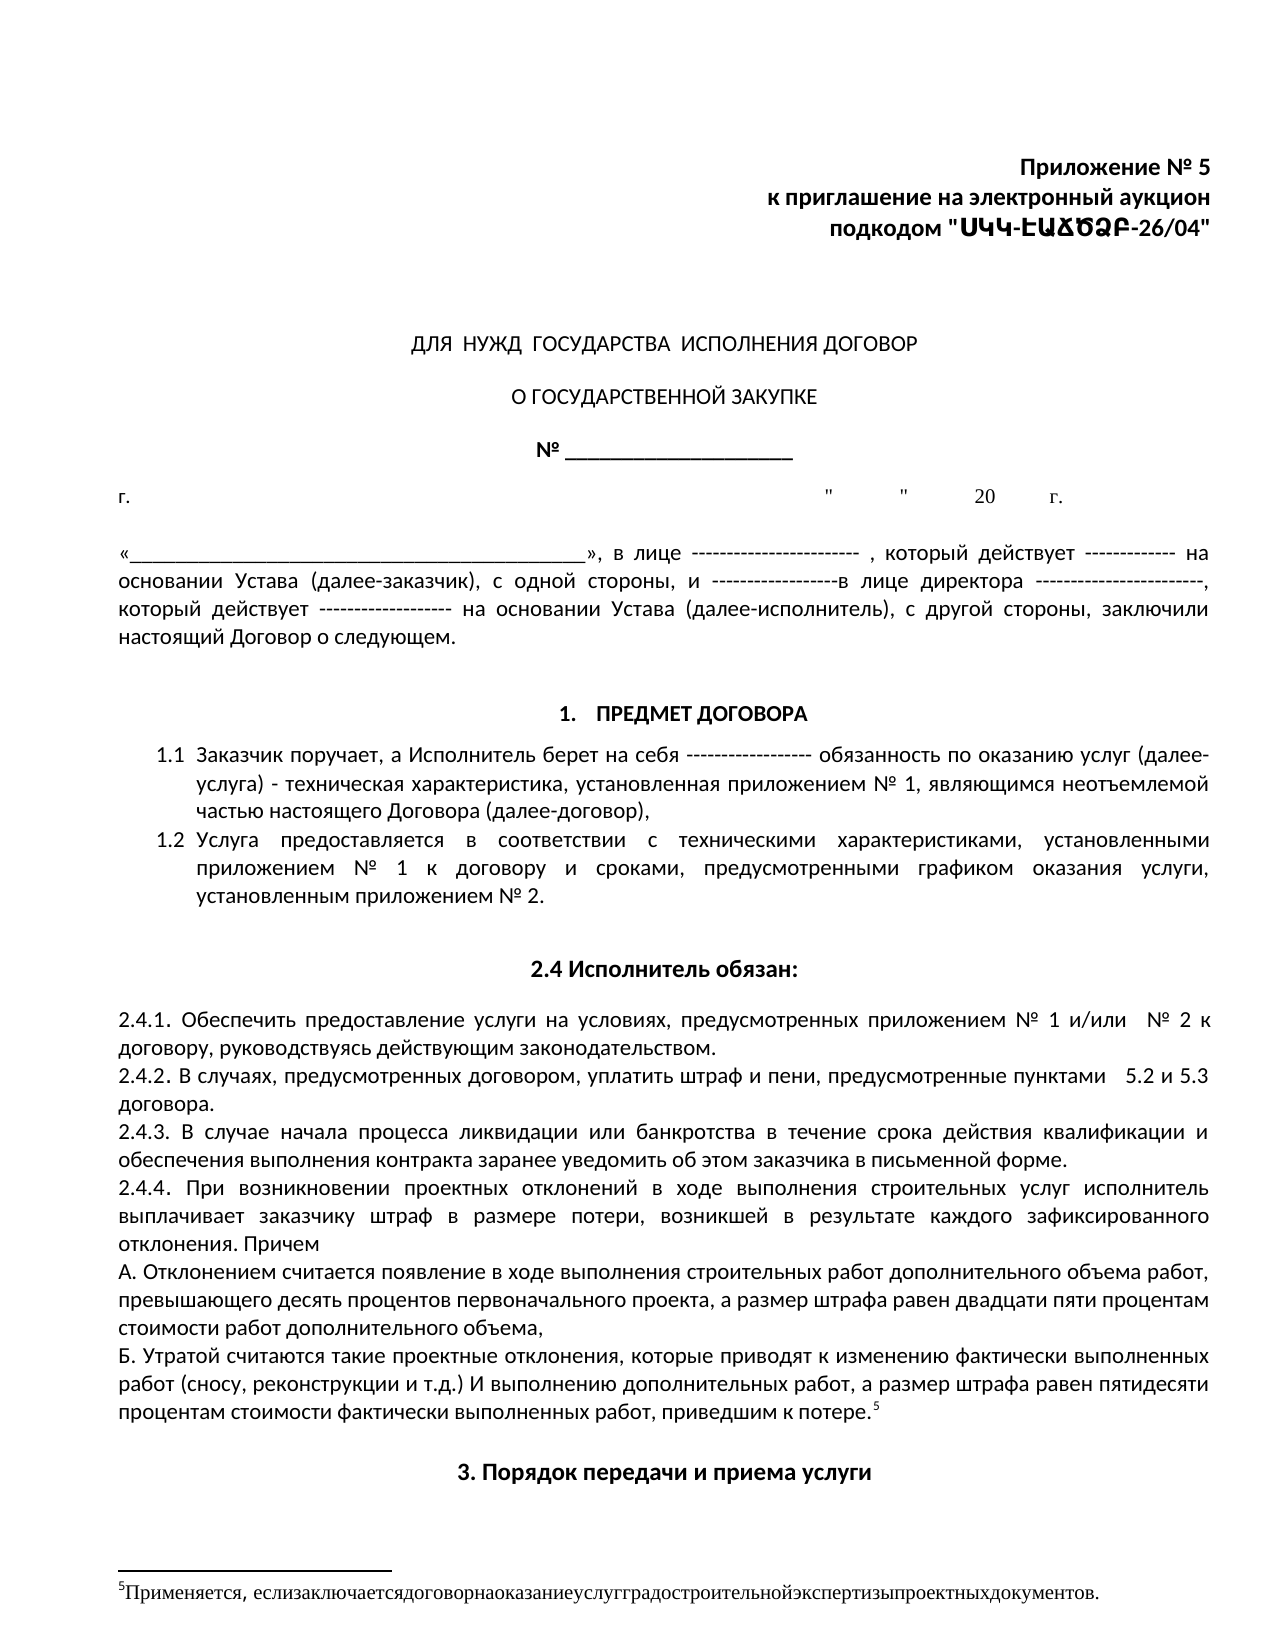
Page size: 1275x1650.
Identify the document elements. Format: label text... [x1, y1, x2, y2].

text 2.4 Исполнитель обязан: [118, 953, 1211, 984]
table_header " " 20 г. [591, 484, 1074, 538]
list Услуга предоставляется в соответствии с техническими характеристиками, установленными приложением № 1 к договору и сроками, предусмотренными графиком оказания услуги, установленным приложением № 2. [156, 825, 1211, 909]
text к приглашение на электронный аукцион [148, 181, 1211, 212]
text Б. Утратой считаются такие проектные отклонения, которые приводят к изменению фактически выполненных работ (сносу, реконструкции и т.д.) И выполнению дополнительных работ, а размер штрафа равен пятидесяти процентам стоимости фактически выполненных работ, приведшим к потере. [118, 1341, 1211, 1425]
list Заказчик поручает, а Исполнитель берет на себя ------------------ обязанность по оказанию услуг (далее-услуга) - техническая характеристика, установленная приложением № 1, являющимся неотъемлемой частью настоящего Договора (далее-договор), [156, 741, 1211, 825]
text О ГОСУДАРСТВЕННОЙ ЗАКУПКЕ [118, 382, 1211, 410]
text ДЛЯ НУЖД ГОСУДАРСТВА ИСПОЛНЕНИЯ ДОГОВОР [118, 329, 1211, 357]
text «________________________________________», в лице ------------------------ , который действует ------------- на основании Устава (далее-заказчик), с одной стороны, и ------------------в лице директора ------------------------, который действует ------------------- на основании Устава (далее-исполнитель), с другой стороны, заключили настоящий Договор о следующем. [118, 538, 1211, 650]
text Приложение № 5 [118, 151, 1211, 181]
list ПРЕДМЕТ ДОГОВОРА [156, 699, 1211, 727]
text 2.4.2․ В случаях, предусмотренных договором, уплатить штраф и пени, предусмотренные пунктами 5.2 и 5.3 договора. [118, 1061, 1211, 1117]
text подкодом "ՍԿԿ-ԷԱՃԾՁԲ-26/04" [148, 212, 1211, 242]
text А. Отклонением считается появление в ходе выполнения строительных работ дополнительного объема работ, превышающего десять процентов первоначального проекта, а размер штрафа равен двадцати пяти процентам стоимости работ дополнительного объема, [118, 1257, 1211, 1341]
text 2.4.1․ Обеспечить предоставление услуги на условиях, предусмотренных приложением № 1 и/или № 2 к договору, руководствуясь действующим законодательством. [118, 1005, 1211, 1061]
text 3. Порядок передачи и приема услуги [118, 1456, 1211, 1486]
text 2.4.3. В случае начала процесса ликвидации или банкротства в течение срока действия квалификации и обеспечения выполнения контракта заранее уведомить об этом заказчика в письменной форме. [118, 1117, 1211, 1173]
table_header г. [107, 484, 591, 538]
text 2.4.4․ При возникновении проектных отклонений в ходе выполнения строительных услуг исполнитель выплачивает заказчику штраф в размере потери, возникшей в результате каждого зафиксированного отклонения. Причем [118, 1173, 1211, 1257]
text № ____________________ [118, 435, 1211, 463]
